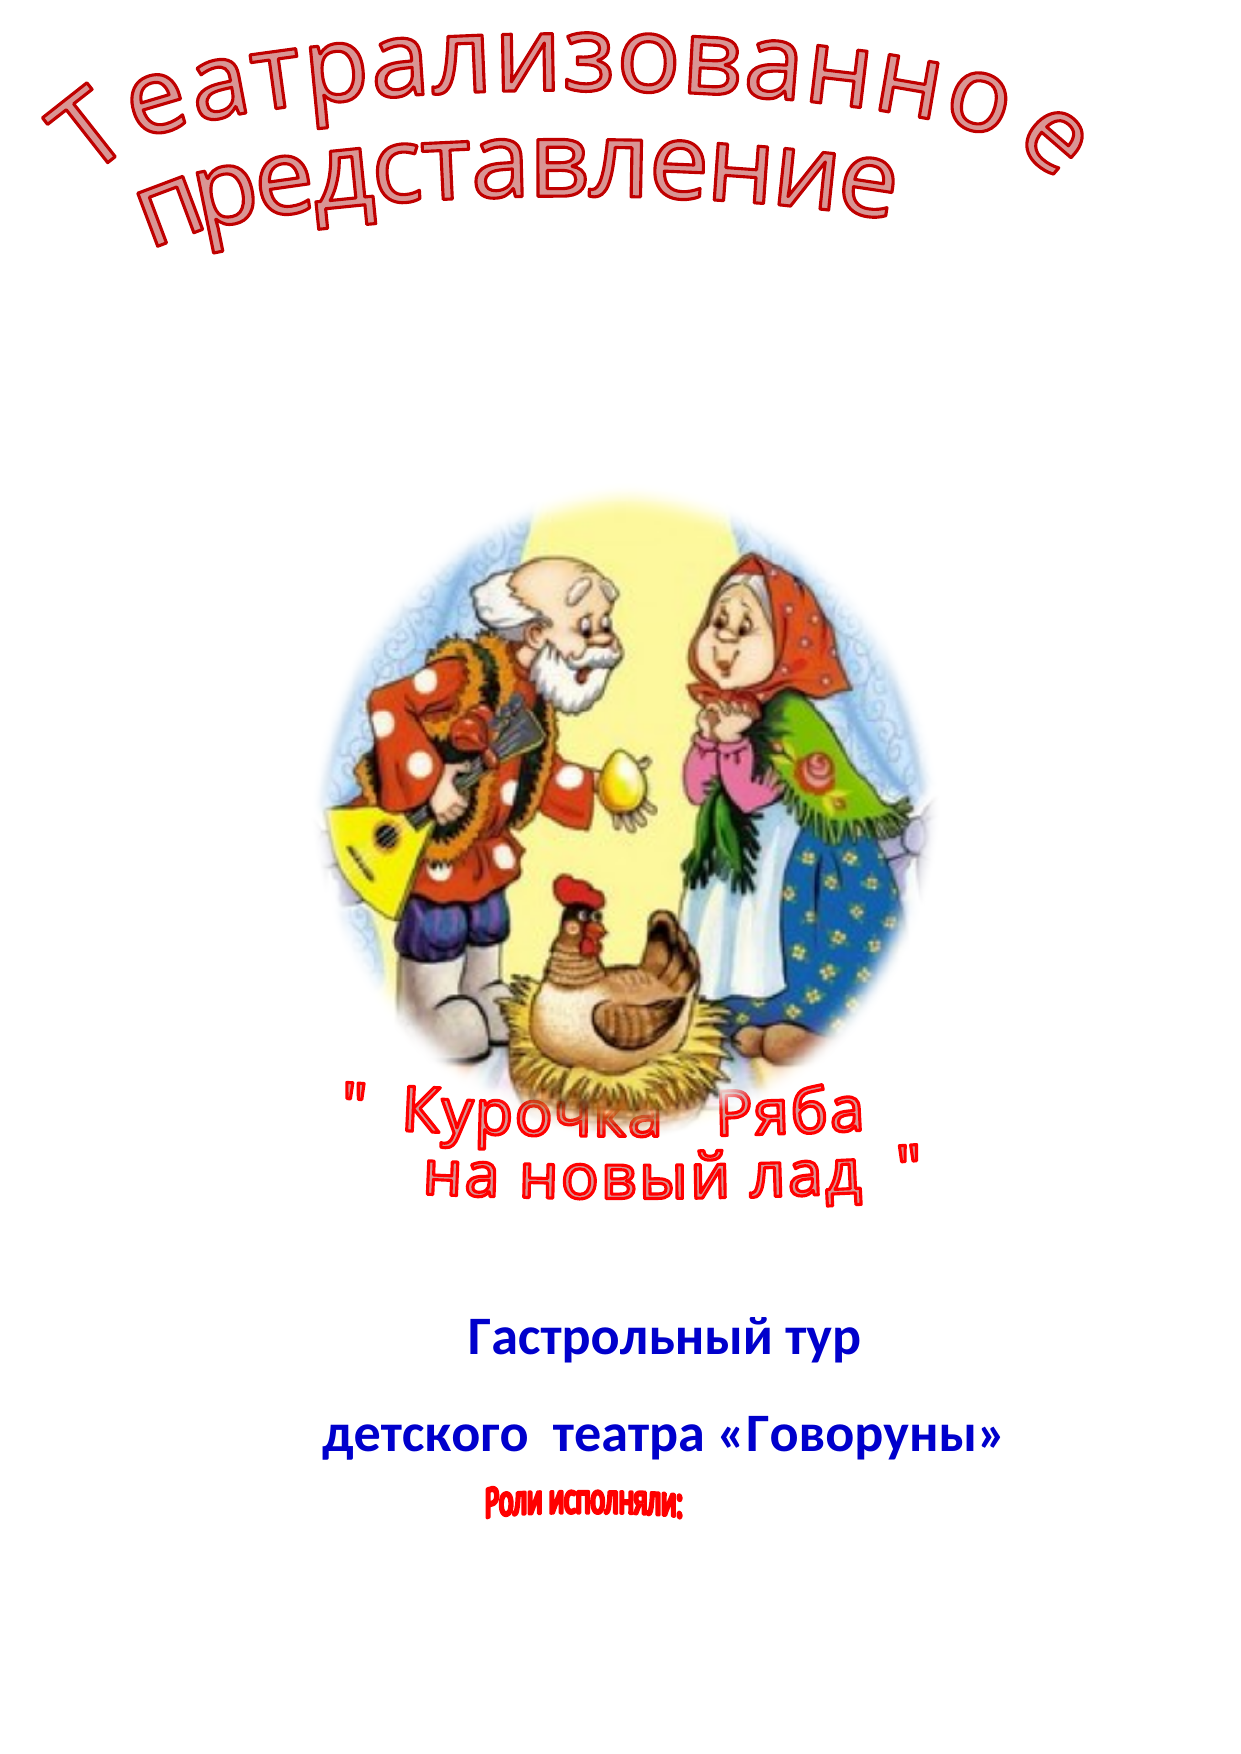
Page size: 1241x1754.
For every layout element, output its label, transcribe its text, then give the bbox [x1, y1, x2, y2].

text Гастрольный тур [177, 1302, 1152, 1368]
text детского театра «Говоруны» [177, 1398, 1152, 1465]
picture [341, 512, 911, 1111]
